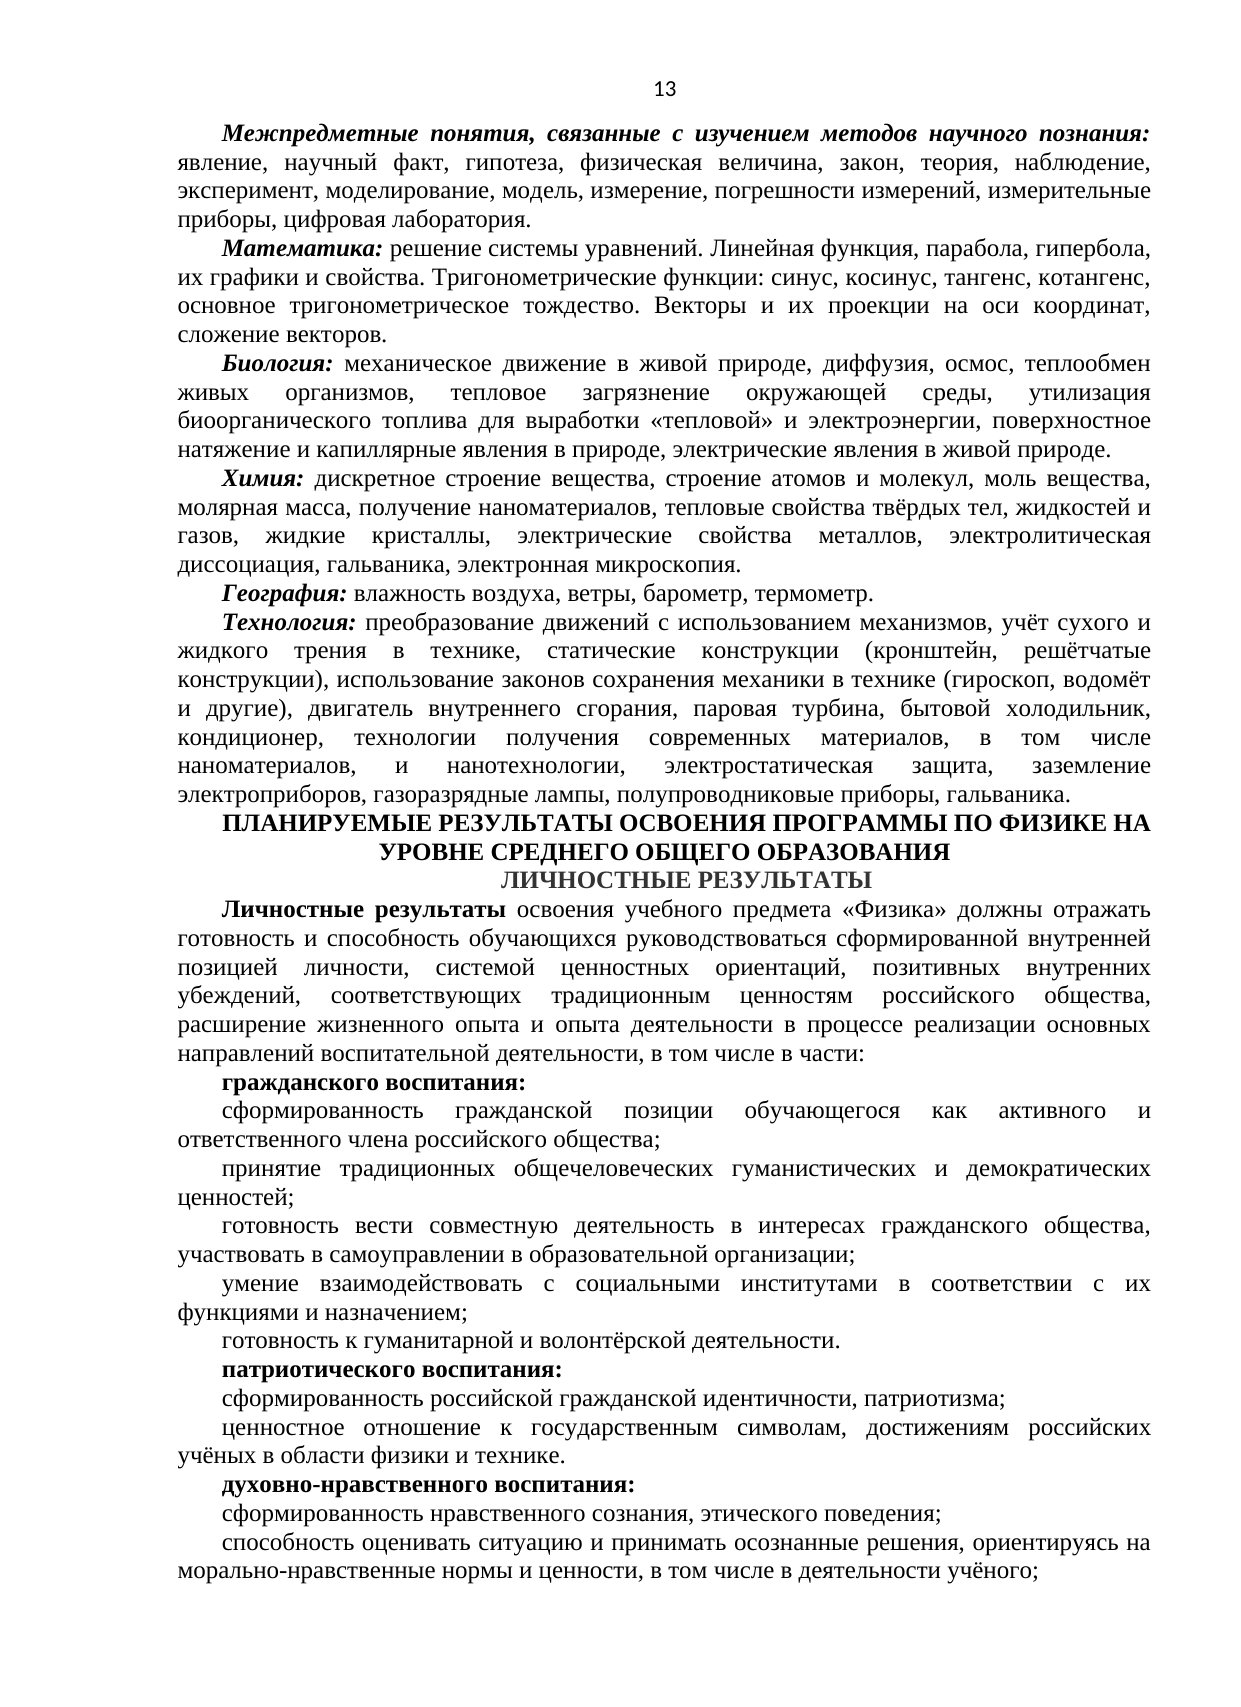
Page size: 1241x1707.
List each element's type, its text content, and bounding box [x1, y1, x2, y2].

text сформированность гражданской позиции обучающегося как активного и ответственного члена российского общества; [177, 1096, 1152, 1153]
text Личностные результаты освоения учебного предмета «Физика» должны отражать готовность и способность обучающихся руководствоваться сформированной внутренней позицией личности, системой ценностных ориентаций, позитивных внутренних убеждений, соответствующих традиционным ценностям российского общества, расширение жизненного опыта и опыта деятельности в процессе реализации основных направлений воспитательной деятельности, в том числе в части: [177, 894, 1152, 1067]
text Биология: механическое движение в живой природе, диффузия, осмос, теплообмен живых организмов, тепловое загрязнение окружающей среды, утилизация биоорганического топлива для выработки «тепловой» и электроэнергии, поверхностное натяжение и капиллярные явления в природе, электрические явления в живой природе. [177, 348, 1152, 463]
text умение взаимодействовать с социальными институтами в соответствии с их функциями и назначением; [177, 1268, 1152, 1326]
text География: влажность воздуха, ветры, барометр, термометр. [177, 578, 1152, 607]
text гражданского воспитания: [177, 1067, 1152, 1096]
text принятие традиционных общечеловеческих гуманистических и демократических ценностей; [177, 1153, 1152, 1211]
text духовно-нравственного воспитания: [177, 1469, 1152, 1498]
text Межпредметные понятия, связанные с изучением методов научного познания: явление, научный факт, гипотеза, физическая величина, закон, теория, наблюдение, эксперимент, моделирование, модель, измерение, погрешности измерений, измерительные приборы, цифровая лаборатория. [177, 118, 1152, 233]
text готовность к гуманитарной и волонтёрской деятельности. [177, 1326, 1152, 1354]
text Технология: преобразование движений с использованием механизмов, учёт сухого и жидкого трения в технике, статические конструкции (кронштейн, решётчатые конструкции), использование законов сохранения механики в технике (гироскоп, водомёт и другие), двигатель внутреннего сгорания, паровая турбина, бытовой холодильник, кондиционер, технологии получения современных материалов, в том числе наноматериалов, и нанотехнологии, электростатическая защита, заземление электроприборов, газоразрядные лампы, полупроводниковые приборы, гальваника. [177, 607, 1152, 808]
text сформированность российской гражданской идентичности, патриотизма; [177, 1383, 1152, 1412]
text ПЛАНИРУЕМЫЕ РЕЗУЛЬТАТЫ ОСВОЕНИЯ ПРОГРАММЫ ПО ФИЗИКЕ НА УРОВНЕ СРЕДНЕГО ОБЩЕГО ОБРАЗОВАНИЯ [177, 808, 1152, 866]
text ценностное отношение к государственным символам, достижениям российских учёных в области физики и технике. [177, 1412, 1152, 1469]
text готовность вести совместную деятельность в интересах гражданского общества, участвовать в самоуправлении в образовательной организации; [177, 1211, 1152, 1268]
text способность оценивать ситуацию и принимать осознанные решения, ориентируясь на морально-нравственные нормы и ценности, в том числе в деятельности учёного; [177, 1527, 1152, 1584]
text сформированность нравственного сознания, этического поведения; [177, 1498, 1152, 1527]
text ЛИЧНОСТНЫЕ РЕЗУЛЬТАТЫ [177, 866, 1152, 894]
text Математика: решение системы уравнений. Линейная функция, парабола, гипербола, их графики и свойства. Тригонометрические функции: синус, косинус, тангенс, котангенс, основное тригонометрическое тождество. Векторы и их проекции на оси координат, сложение векторов. [177, 233, 1152, 348]
text патриотического воспитания: [177, 1354, 1152, 1383]
text Химия: дискретное строение вещества, строение атомов и молекул, моль вещества, молярная масса, получение наноматериалов, тепловые свойства твёрдых тел, жидкостей и газов, жидкие кристаллы, электрические свойства металлов, электролитическая диссоциация, гальваника, электронная микроскопия. [177, 463, 1152, 578]
